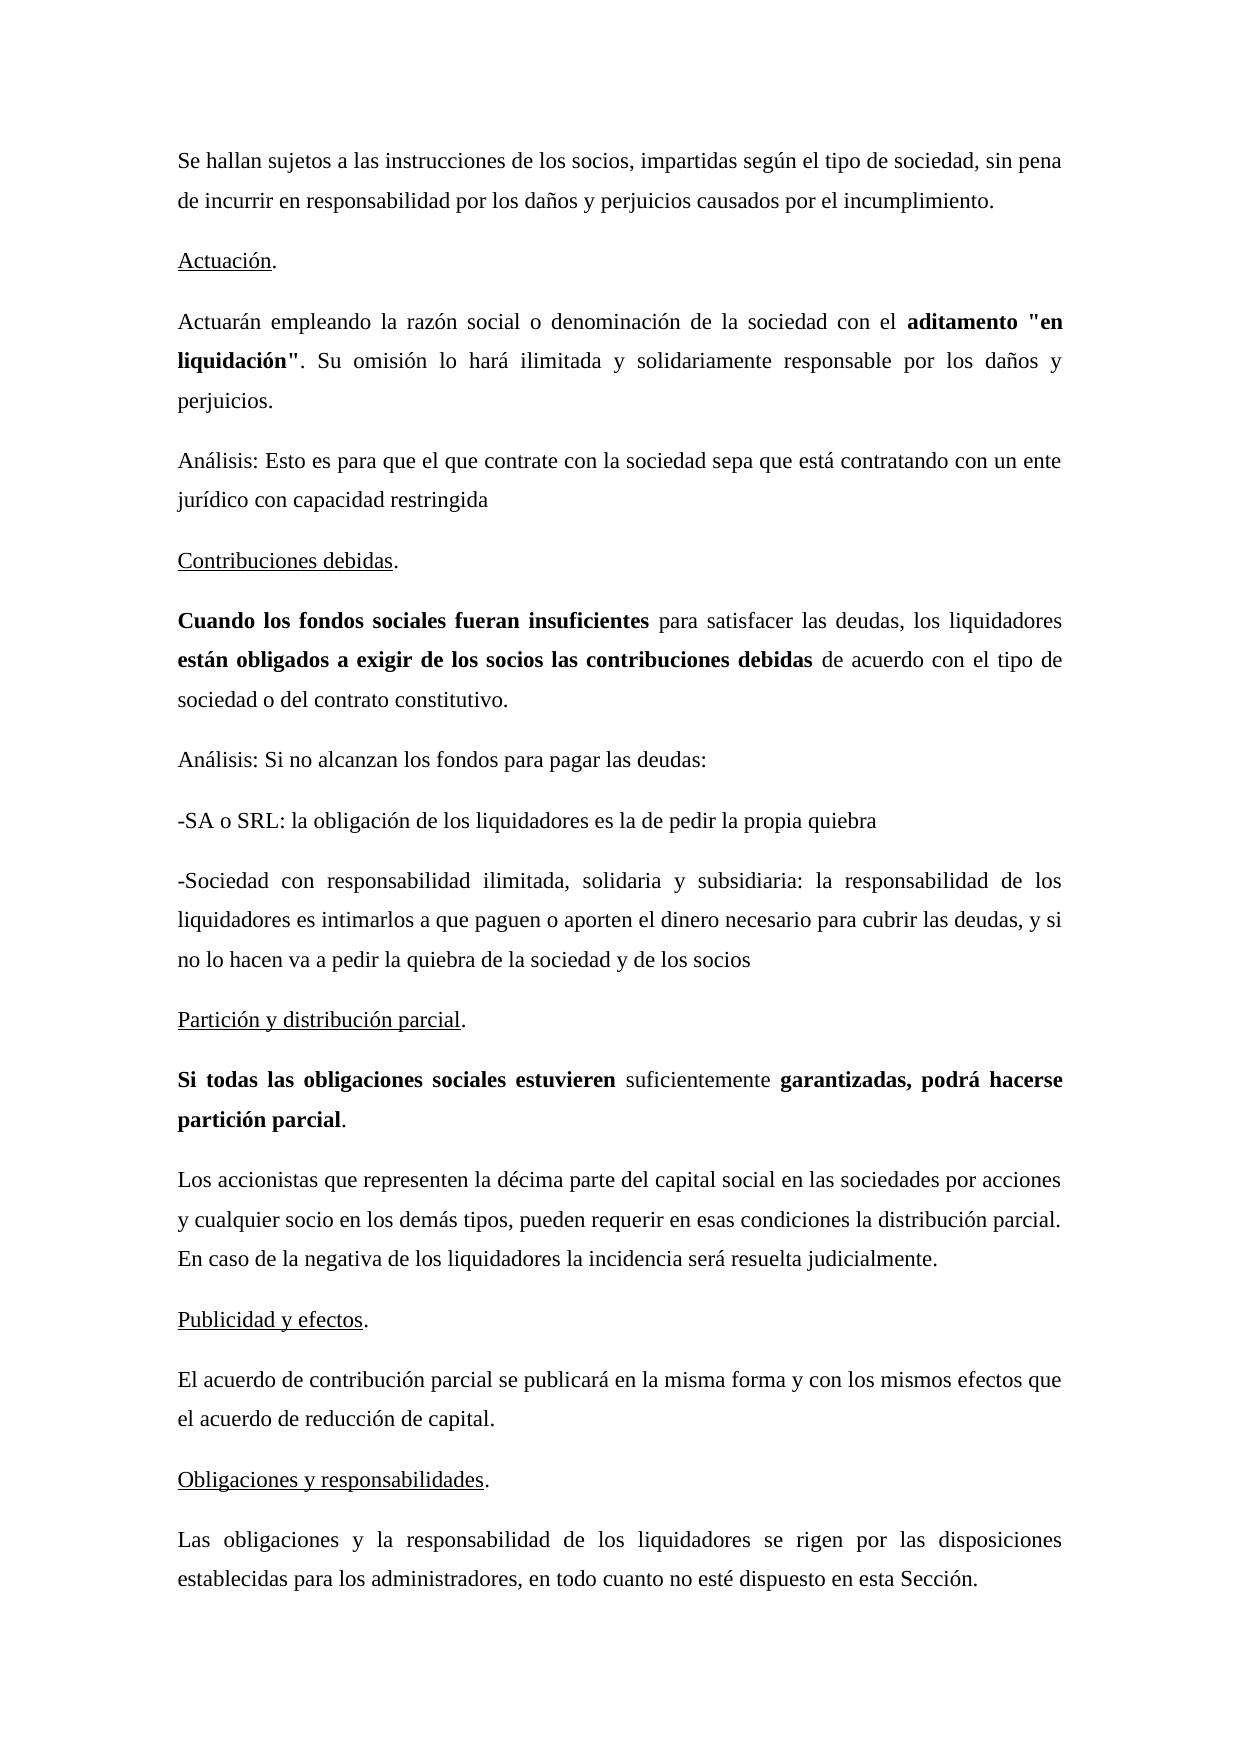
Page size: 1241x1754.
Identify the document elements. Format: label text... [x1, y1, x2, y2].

text Las obligaciones y la responsabilidad de los liquidadores se rigen por las disposiciones establecidas para los administradores, en todo cuanto no esté dispuesto en esta Sección. [177, 1526, 1063, 1592]
text Contribuciones debidas. [177, 547, 1063, 573]
text Análisis: Si no alcanzan los fondos para pagar las deudas: [177, 746, 1063, 773]
text El acuerdo de contribución parcial se publicará en la misma forma y con los mismos efectos que el acuerdo de reducción de capital. [177, 1366, 1063, 1432]
text Los accionistas que representen la décima parte del capital social en las sociedades por acciones y cualquier socio en los demás tipos, pueden requerir en esas condiciones la distribución parcial. En caso de la negativa de los liquidadores la incidencia será resuelta judicialmente. [177, 1166, 1063, 1272]
text Actuarán empleando la razón social o denominación de la sociedad con el aditamento "en liquidación". Su omisión lo hará ilimitada y solidariamente responsable por los daños y perjuicios. [177, 308, 1063, 413]
text Cuando los fondos sociales fueran insuficientes para satisfacer las deudas, los liquidadores están obligados a exigir de los socios las contribuciones debidas de acuerdo con el tipo de sociedad o del contrato constitutivo. [177, 607, 1063, 712]
text Obligaciones y responsabilidades. [177, 1466, 1063, 1492]
text Partición y distribución parcial. [177, 1006, 1063, 1033]
text Análisis: Esto es para que el que contrate con la sociedad sepa que está contratando con un ente jurídico con capacidad restringida [177, 447, 1063, 513]
text Si todas las obligaciones sociales estuvieren suficientemente garantizadas, podrá hacerse partición parcial. [177, 1067, 1063, 1132]
text Actuación. [177, 247, 1063, 274]
text Publicidad y efectos. [177, 1306, 1063, 1332]
text Se hallan sujetos a las instrucciones de los socios, impartidas según el tipo de sociedad, sin pena de incurrir en responsabilidad por los daños y perjuicios causados por el incumplimiento. [177, 148, 1063, 213]
text -SA o SRL: la obligación de los liquidadores es la de pedir la propia quiebra [177, 807, 1063, 833]
text -Sociedad con responsabilidad ilimitada, solidaria y subsidiaria: la responsabilidad de los liquidadores es intimarlos a que paguen o aporten el dinero necesario para cubrir las deudas, y si no lo hacen va a pedir la quiebra de la sociedad y de los socios [177, 867, 1063, 972]
